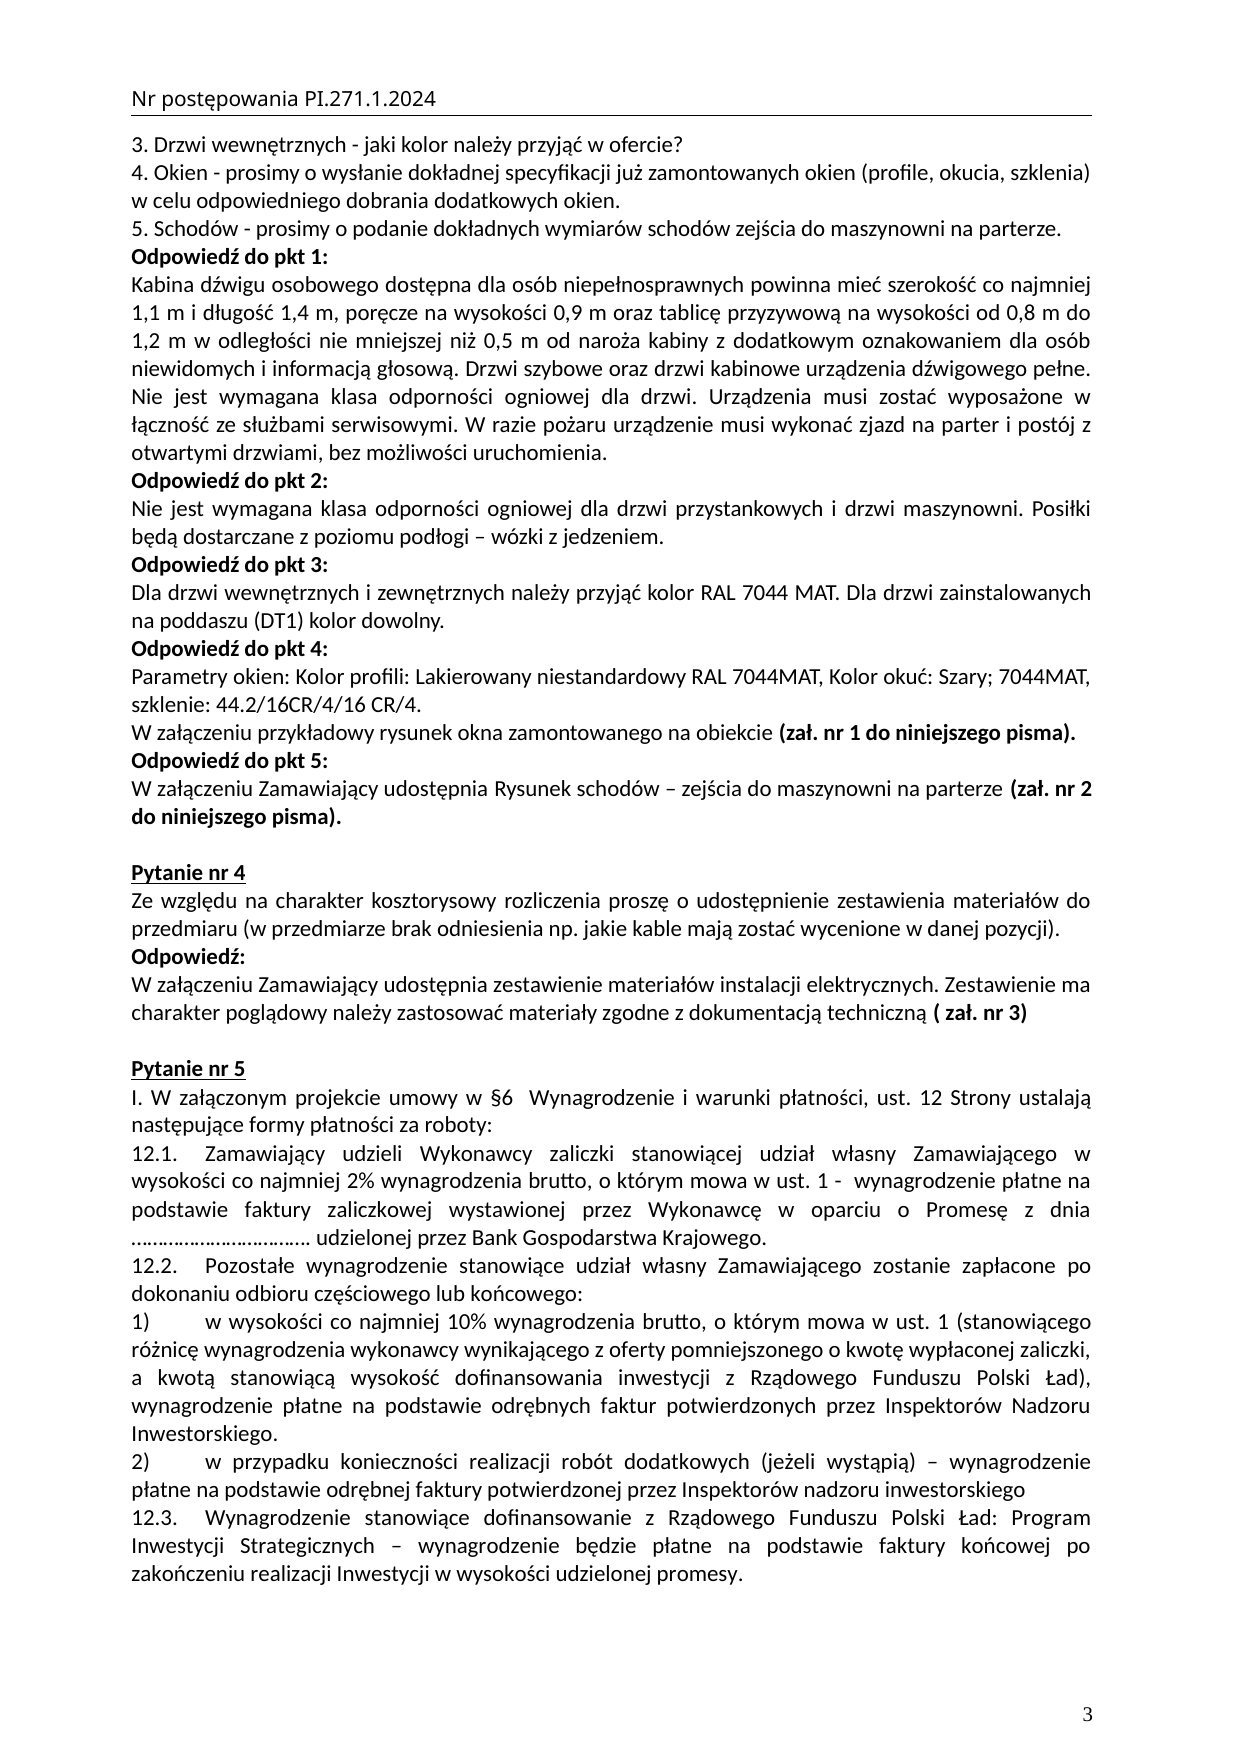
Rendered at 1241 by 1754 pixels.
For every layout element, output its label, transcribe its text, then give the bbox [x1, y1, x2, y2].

text 1) w wysokości co najmniej 10% wynagrodzenia brutto, o którym mowa w ust. 1 (stanowiącego różnicę wynagrodzenia wykonawcy wynikającego z oferty pomniejszonego o kwotę wypłaconej zaliczki, a kwotą stanowiącą wysokość dofinansowania inwestycji z Rządowego Funduszu Polski Ład), wynagrodzenie płatne na podstawie odrębnych faktur potwierdzonych przez Inspektorów Nadzoru Inwestorskiego. [131, 1307, 1092, 1447]
text 2) w przypadku konieczności realizacji robót dodatkowych (jeżeli wystąpią) – wynagrodzenie płatne na podstawie odrębnej faktury potwierdzonej przez Inspektorów nadzoru inwestorskiego [131, 1447, 1092, 1503]
text Kabina dźwigu osobowego dostępna dla osób niepełnosprawnych powinna mieć szerokość co najmniej 1,1 m i długość 1,4 m, poręcze na wysokości 0,9 m oraz tablicę przyzywową na wysokości od 0,8 m do 1,2 m w odległości nie mniejszej niż 0,5 m od naroża kabiny z dodatkowym oznakowaniem dla osób niewidomych i informacją głosową. Drzwi szybowe oraz drzwi kabinowe urządzenia dźwigowego pełne. Nie jest wymagana klasa odporności ogniowej dla drzwi. Urządzenia musi zostać wyposażone w łączność ze służbami serwisowymi. W razie pożaru urządzenie musi wykonać zjazd na parter i postój z otwartymi drzwiami, bez możliwości uruchomienia. [131, 270, 1092, 466]
text Pytanie nr 5 [131, 1054, 1092, 1083]
text Nie jest wymagana klasa odporności ogniowej dla drzwi przystankowych i drzwi maszynowni. Posiłki będą dostarczane z poziomu podłogi – wózki z jedzeniem. [131, 494, 1092, 550]
text Odpowiedź do pkt 5: [131, 746, 1092, 774]
text Dla drzwi wewnętrznych i zewnętrznych należy przyjąć kolor RAL 7044 MAT. Dla drzwi zainstalowanych na poddaszu (DT1) kolor dowolny. [131, 578, 1092, 634]
text Pytanie nr 4 [131, 858, 1092, 886]
text 12.1. Zamawiający udzieli Wykonawcy zaliczki stanowiącej udział własny Zamawiającego w wysokości co najmniej 2% wynagrodzenia brutto, o którym mowa w ust. 1 - wynagrodzenie płatne na podstawie faktury zaliczkowej wystawionej przez Wykonawcę w oparciu o Promesę z dnia ……………………………. udzielonej przez Bank Gospodarstwa Krajowego. [131, 1139, 1092, 1251]
text 4. Okien - prosimy o wysłanie dokładnej specyfikacji już zamontowanych okien (profile, okucia, szklenia) w celu odpowiedniego dobrania dodatkowych okien. [131, 158, 1092, 214]
text Odpowiedź do pkt 3: [131, 550, 1092, 578]
text W załączeniu Zamawiający udostępnia zestawienie materiałów instalacji elektrycznych. Zestawienie ma charakter poglądowy należy zastosować materiały zgodne z dokumentacją techniczną ( zał. nr 3) [131, 971, 1092, 1027]
text W załączeniu przykładowy rysunek okna zamontowanego na obiekcie (zał. nr 1 do niniejszego pisma). [131, 718, 1092, 746]
text Parametry okien: Kolor profili: Lakierowany niestandardowy RAL 7044MAT, Kolor okuć: Szary; 7044MAT, szklenie: 44.2/16CR/4/16 CR/4. [131, 662, 1092, 718]
text Ze względu na charakter kosztorysowy rozliczenia proszę o udostępnienie zestawienia materiałów do przedmiaru (w przedmiarze brak odniesienia np. jakie kable mają zostać wycenione w danej pozycji). [131, 886, 1092, 942]
text 12.2. Pozostałe wynagrodzenie stanowiące udział własny Zamawiającego zostanie zapłacone po dokonaniu odbioru częściowego lub końcowego: [131, 1251, 1092, 1307]
text Odpowiedź do pkt 4: [131, 634, 1092, 662]
text 12.3. Wynagrodzenie stanowiące dofinansowanie z Rządowego Funduszu Polski Ład: Program Inwestycji Strategicznych – wynagrodzenie będzie płatne na podstawie faktury końcowej po zakończeniu realizacji Inwestycji w wysokości udzielonej promesy. [131, 1503, 1092, 1587]
text Odpowiedź: [131, 942, 1092, 971]
text 3. Drzwi wewnętrznych - jaki kolor należy przyjąć w ofercie? [131, 130, 1092, 158]
text Odpowiedź do pkt 1: [131, 242, 1092, 270]
text Odpowiedź do pkt 2: [131, 466, 1092, 494]
text I. W załączonym projekcie umowy w §6 Wynagrodzenie i warunki płatności, ust. 12 Strony ustalają następujące formy płatności za roboty: [131, 1083, 1092, 1139]
text 5. Schodów - prosimy o podanie dokładnych wymiarów schodów zejścia do maszynowni na parterze. [131, 214, 1092, 242]
text W załączeniu Zamawiający udostępnia Rysunek schodów – zejścia do maszynowni na parterze (zał. nr 2 do niniejszego pisma). [131, 774, 1092, 830]
